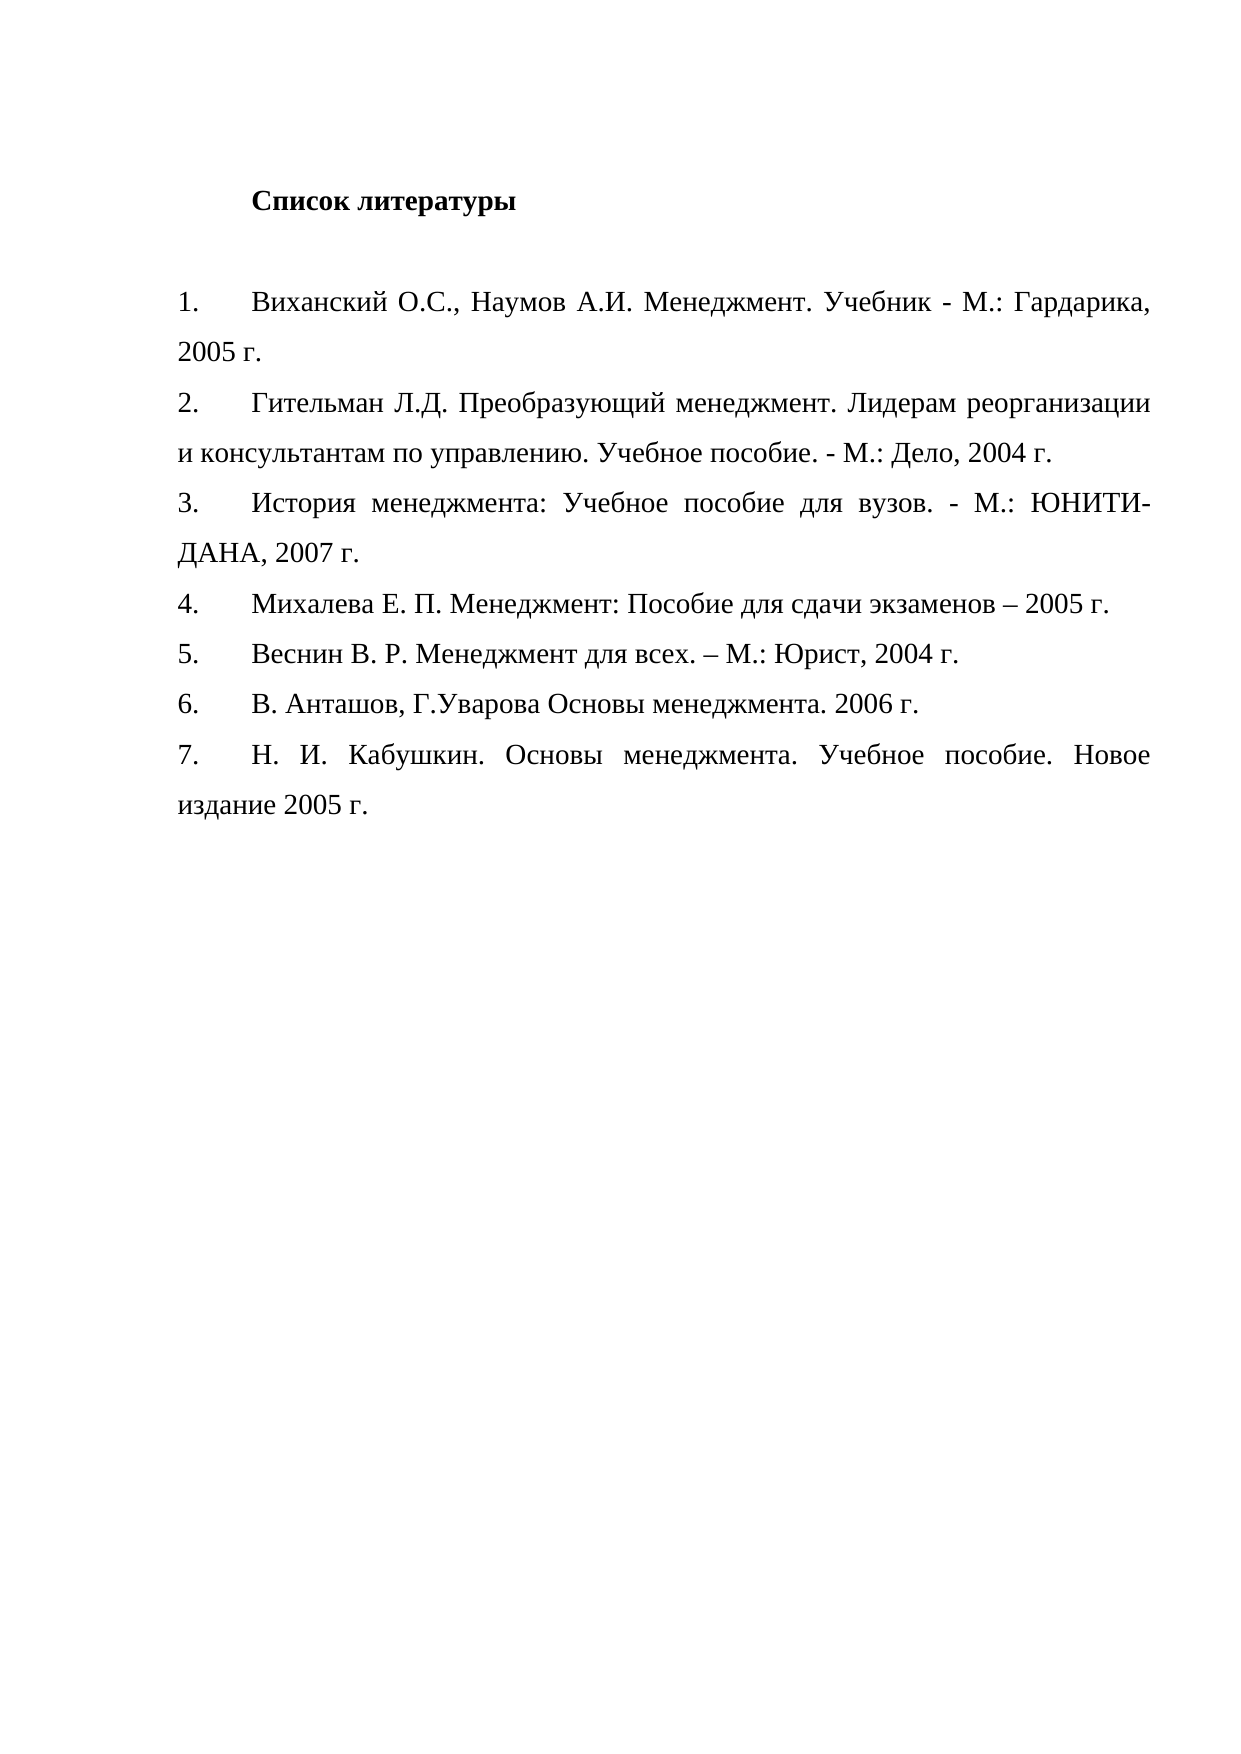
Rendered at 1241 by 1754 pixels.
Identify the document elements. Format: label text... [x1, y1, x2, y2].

list Виханский О.С., Наумов А.И. Менеджмент. Учебник - М.: Гардарика, 2005 г. [177, 284, 1152, 368]
list Гительман Л.Д. Преобразующий менеджмент. Лидерам реорганизации и консультантам по управлению. Учебное пособие. - М.: Дело, 2004 г. [177, 385, 1152, 468]
list Михалева Е. П. Менеджмент: Пособие для сдачи экзаменов – 2005 г. [177, 586, 1152, 619]
list Веснин В. Р. Менеджмент для всех. – М.: Юрист, 2004 г. [177, 636, 1152, 670]
list В. Анташов, Г.Уварова Основы менеджмента. 2006 г. [177, 687, 1152, 720]
list Н. И. Кабушкин. Основы менеджмента. Учебное пособие. Новое издание 2005 г. [177, 737, 1152, 821]
list История менеджмента: Учебное пособие для вузов. - М.: ЮНИТИ-ДАНА, 2007 г. [177, 485, 1152, 569]
text Список литературы [177, 183, 1152, 217]
